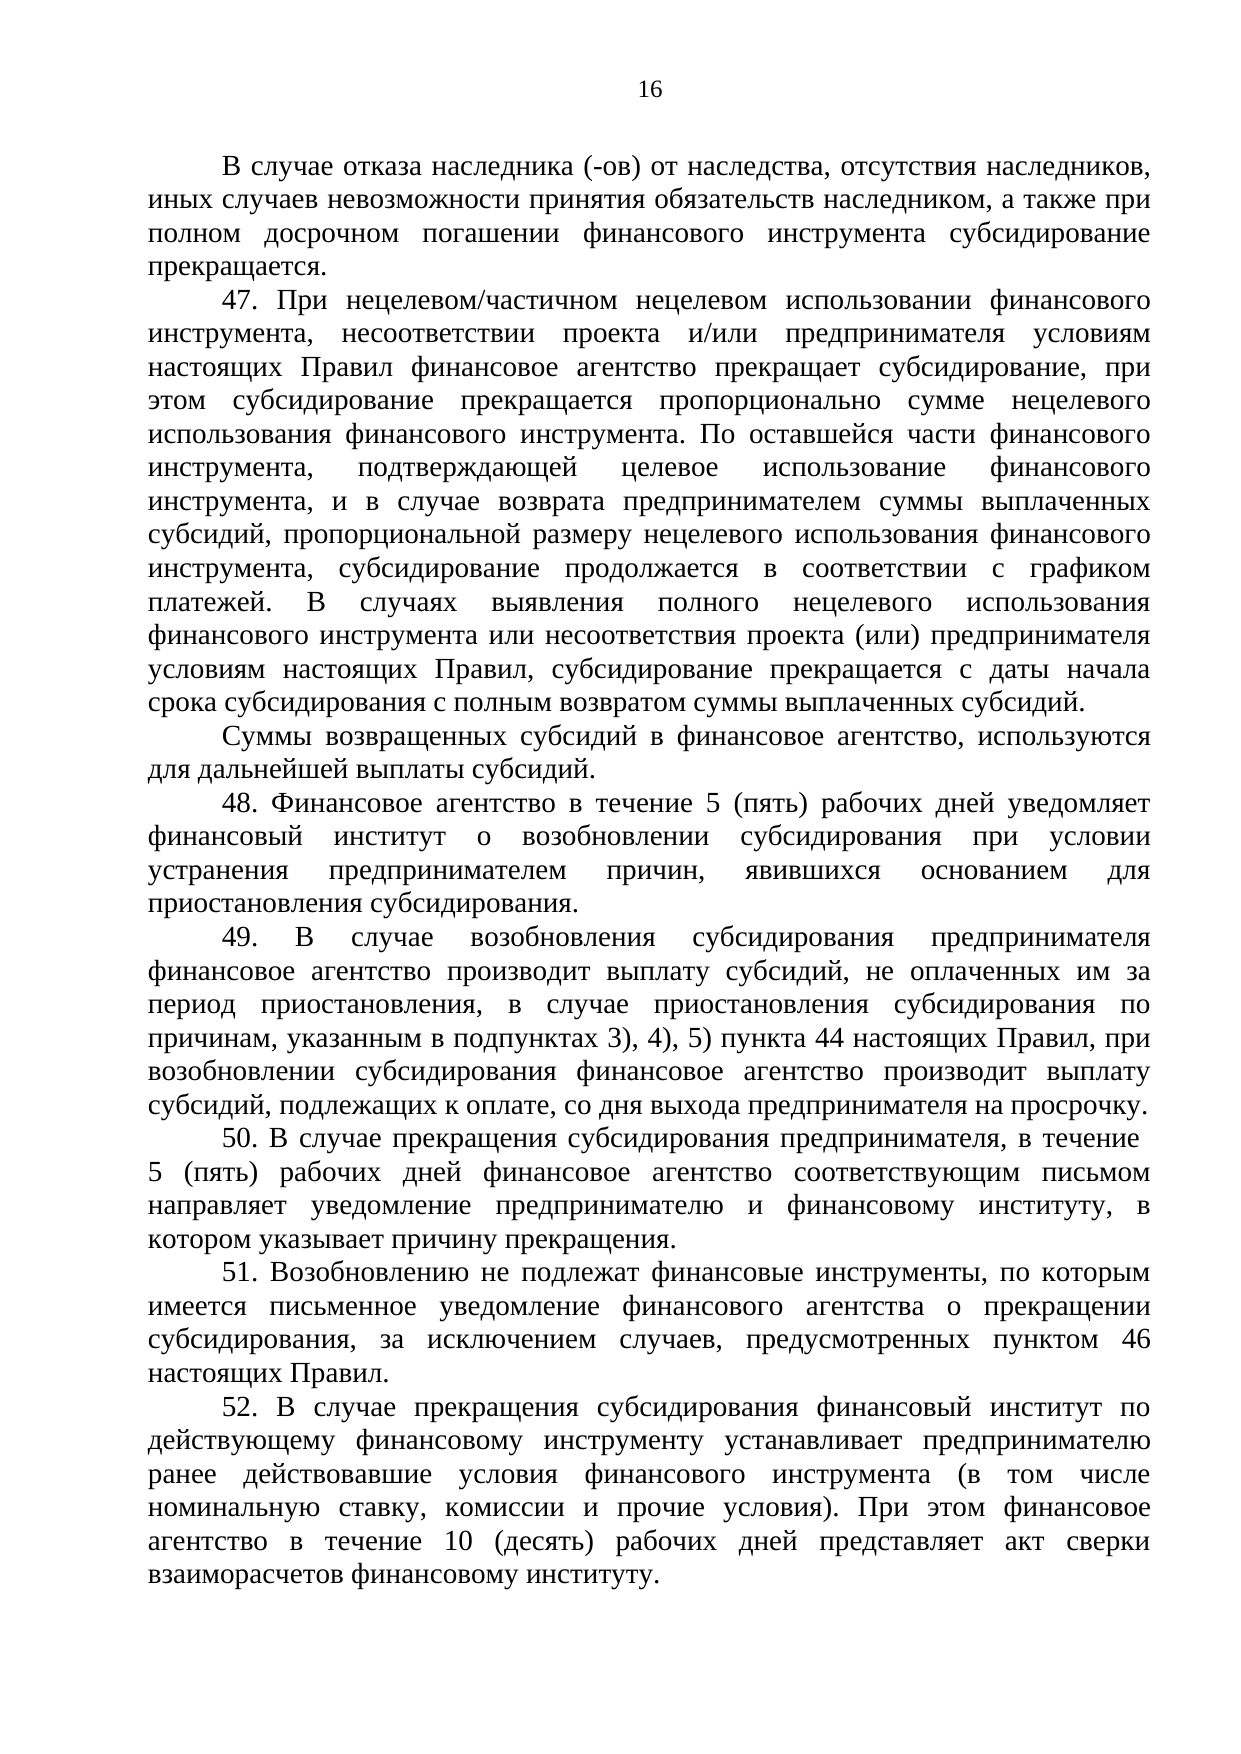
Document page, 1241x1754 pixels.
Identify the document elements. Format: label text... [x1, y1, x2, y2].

text 51. Возобновлению не подлежат финансовые инструменты, по которым имеется письменное уведомление финансового агентства о прекращении субсидирования, за исключением случаев, предусмотренных пунктом 46 настоящих Правил. [148, 1254, 1152, 1389]
text 52. В случае прекращения субсидирования финансовый институт по действующему финансовому инструменту устанавливает предпринимателю ранее действовавшие условия финансового инструмента (в том числе номинальную ставку, комиссии и прочие условия). При этом финансовое агентство в течение 10 (десять) рабочих дней представляет акт сверки взаиморасчетов финансовому институту. [148, 1389, 1152, 1590]
text Суммы возвращенных субсидий в финансовое агентство, используются для дальнейшей выплаты субсидий. [148, 718, 1152, 785]
text 47. При нецелевом/частичном нецелевом использовании финансового инструмента, несоответствии проекта и/или предпринимателя условиям настоящих Правил финансовое агентство прекращает субсидирование, при этом субсидирование прекращается пропорционально сумме нецелевого использования финансового инструмента. По оставшейся части финансового инструмента, подтверждающей целевое использование финансового инструмента, и в случае возврата предпринимателем суммы выплаченных субсидий, пропорциональной размеру нецелевого использования финансового инструмента, субсидирование продолжается в соответствии с графиком платежей. В случаях выявления полного нецелевого использования финансового инструмента или несоответствия проекта (или) предпринимателя условиям настоящих Правил, субсидирование прекращается с даты начала срока субсидирования с полным возвратом суммы выплаченных субсидий. [148, 282, 1152, 718]
text 49. В случае возобновления субсидирования предпринимателя финансовое агентство производит выплату субсидий, не оплаченных им за период приостановления, в случае приостановления субсидирования по причинам, указанным в подпунктах 3), 4), 5) пункта 44 настоящих Правил, при возобновлении субсидирования финансовое агентство производит выплату субсидий, подлежащих к оплате, со дня выхода предпринимателя на просрочку. [148, 919, 1152, 1120]
text В случае отказа наследника (-ов) от наследства, отсутствия наследников, иных случаев невозможности принятия обязательств наследником, а также при полном досрочном погашении финансового инструмента субсидирование прекращается. [148, 148, 1152, 282]
text 50. В случае прекращения субсидирования предпринимателя, в течение 5 (пять) рабочих дней финансовое агентство соответствующим письмом направляет уведомление предпринимателю и финансовому институту, в котором указывает причину прекращения. [148, 1120, 1152, 1254]
text 48. Финансовое агентство в течение 5 (пять) рабочих дней уведомляет финансовый институт о возобновлении субсидирования при условии устранения предпринимателем причин, явившихся основанием для приостановления субсидирования. [148, 785, 1152, 919]
